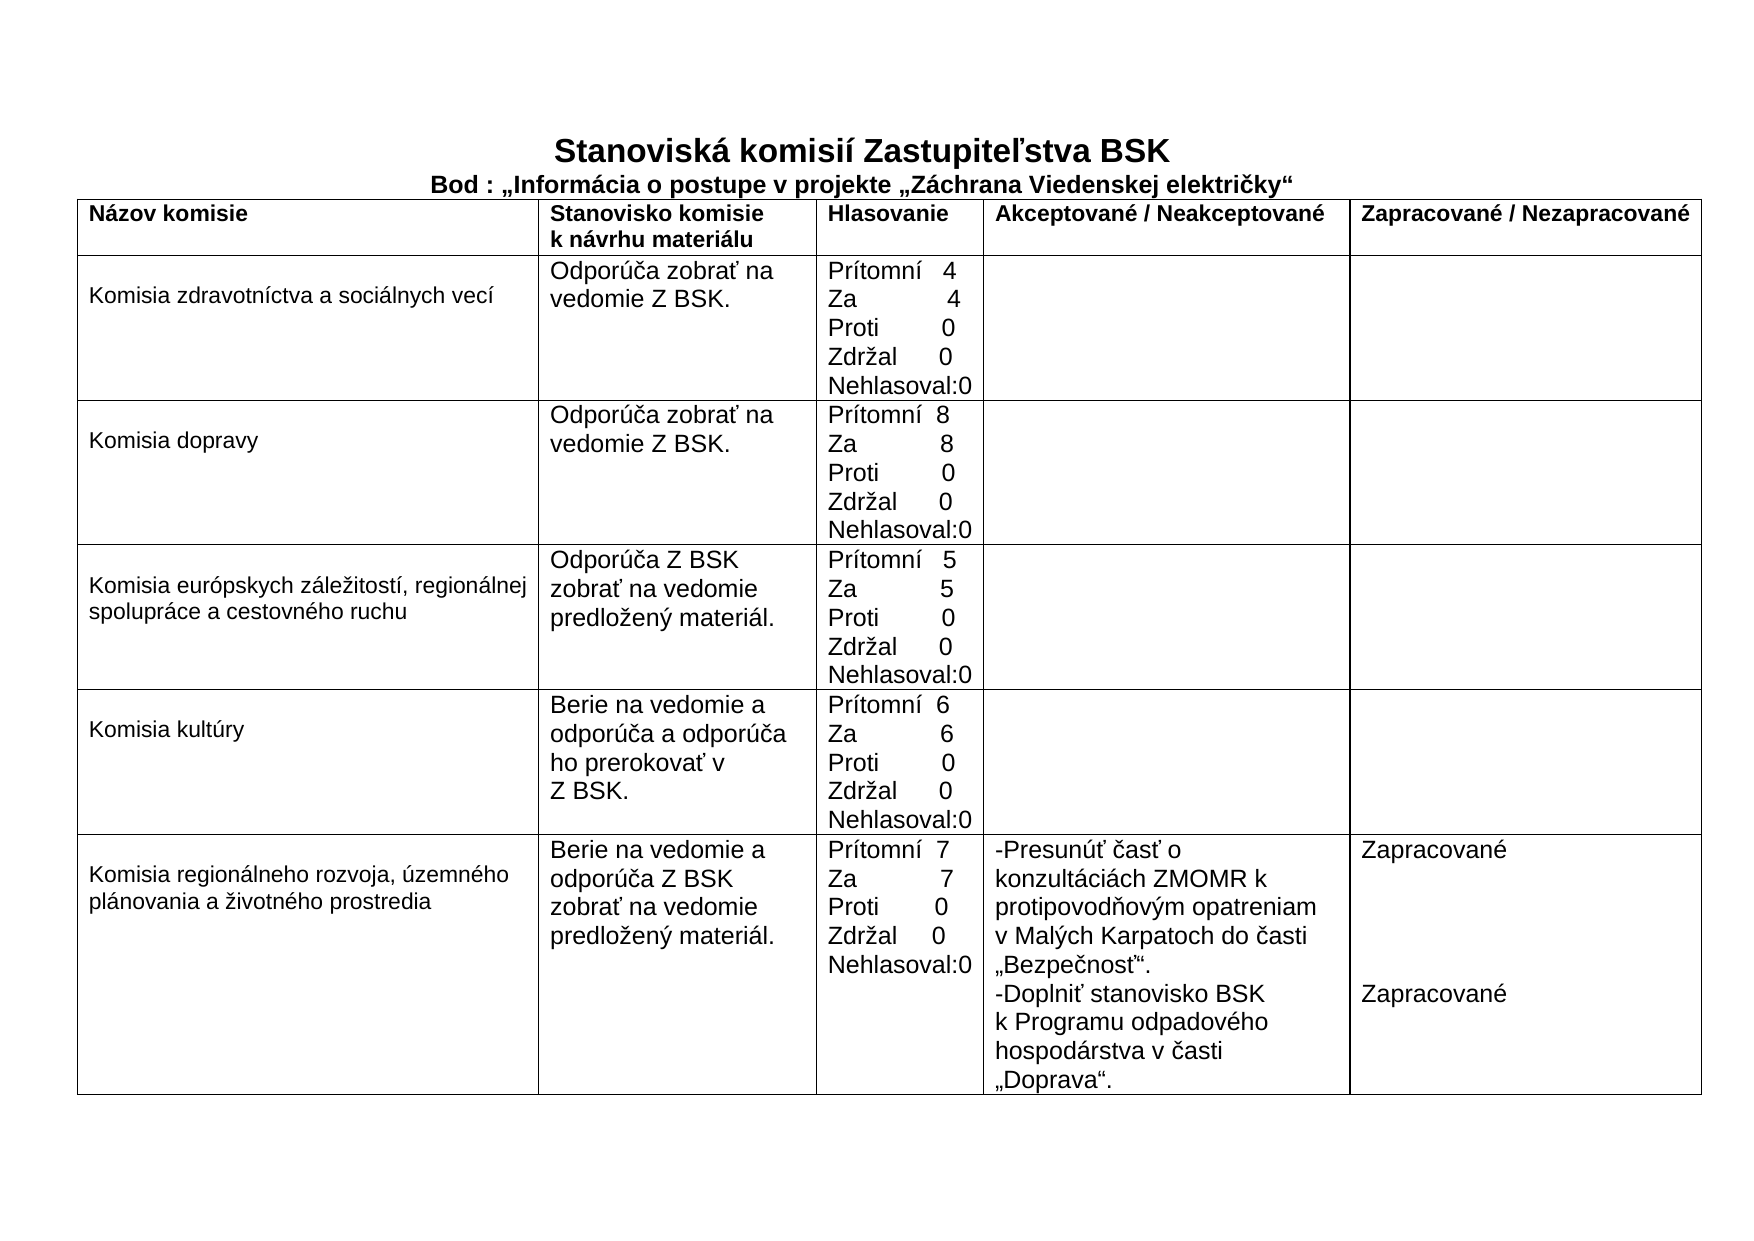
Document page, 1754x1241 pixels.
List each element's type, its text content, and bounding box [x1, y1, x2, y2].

table_cell [1351, 690, 1701, 834]
table_cell Odporúča zobrať na vedomie Z BSK. [539, 256, 816, 399]
text Stanoviská komisií Zastupiteľstva BSK [89, 131, 1636, 170]
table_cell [984, 835, 1349, 1094]
table_cell Prítomní 8 Za 8 Proti 0 Zdržal 0 Nehlasoval:0 [817, 401, 983, 544]
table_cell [539, 835, 816, 1094]
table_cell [1351, 835, 1701, 1094]
table_cell Komisia európskych záležitostí, regionálnej spolupráce a cestovného ruchu [78, 545, 538, 689]
table_header Stanovisko komisie k návrhu materiálu [539, 200, 816, 255]
table_cell [984, 256, 1349, 399]
table_header Hlasovanie [817, 200, 983, 255]
table_cell [984, 690, 1349, 834]
table_cell Prítomní 6 Za 6 Proti 0 Zdržal 0 Nehlasoval:0 [817, 690, 983, 834]
table_cell [984, 401, 1349, 544]
table_header Názov komisie [78, 200, 538, 255]
table_cell Odporúča Z BSK zobrať na vedomie predložený materiál. [539, 545, 816, 689]
table_cell [1351, 545, 1701, 689]
table_cell Prítomní 5 Za 5 Proti 0 Zdržal 0 Nehlasoval:0 [817, 545, 983, 689]
table_cell Prítomní 4 Za 4 Proti 0 Zdržal 0 Nehlasoval:0 [817, 256, 983, 399]
table_cell Komisia dopravy [78, 401, 538, 544]
table_cell Berie na vedomie a odporúča a odporúča ho prerokovať v Z BSK. [539, 690, 816, 834]
table_cell Komisia zdravotníctva a sociálnych vecí [78, 256, 538, 399]
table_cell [78, 835, 538, 1094]
table_cell [1351, 401, 1701, 544]
table_cell Odporúča zobrať na vedomie Z BSK. [539, 401, 816, 544]
table_cell [1351, 256, 1701, 399]
table_header Zapracované / Nezapracované [1351, 200, 1701, 255]
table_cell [817, 835, 983, 1094]
table_header Akceptované / Neakceptované [984, 200, 1349, 255]
table_cell [984, 545, 1349, 689]
table_cell Komisia kultúry [78, 690, 538, 834]
text Bod : „Informácia o postupe v projekte „Záchrana Viedenskej električky“ [89, 170, 1636, 198]
